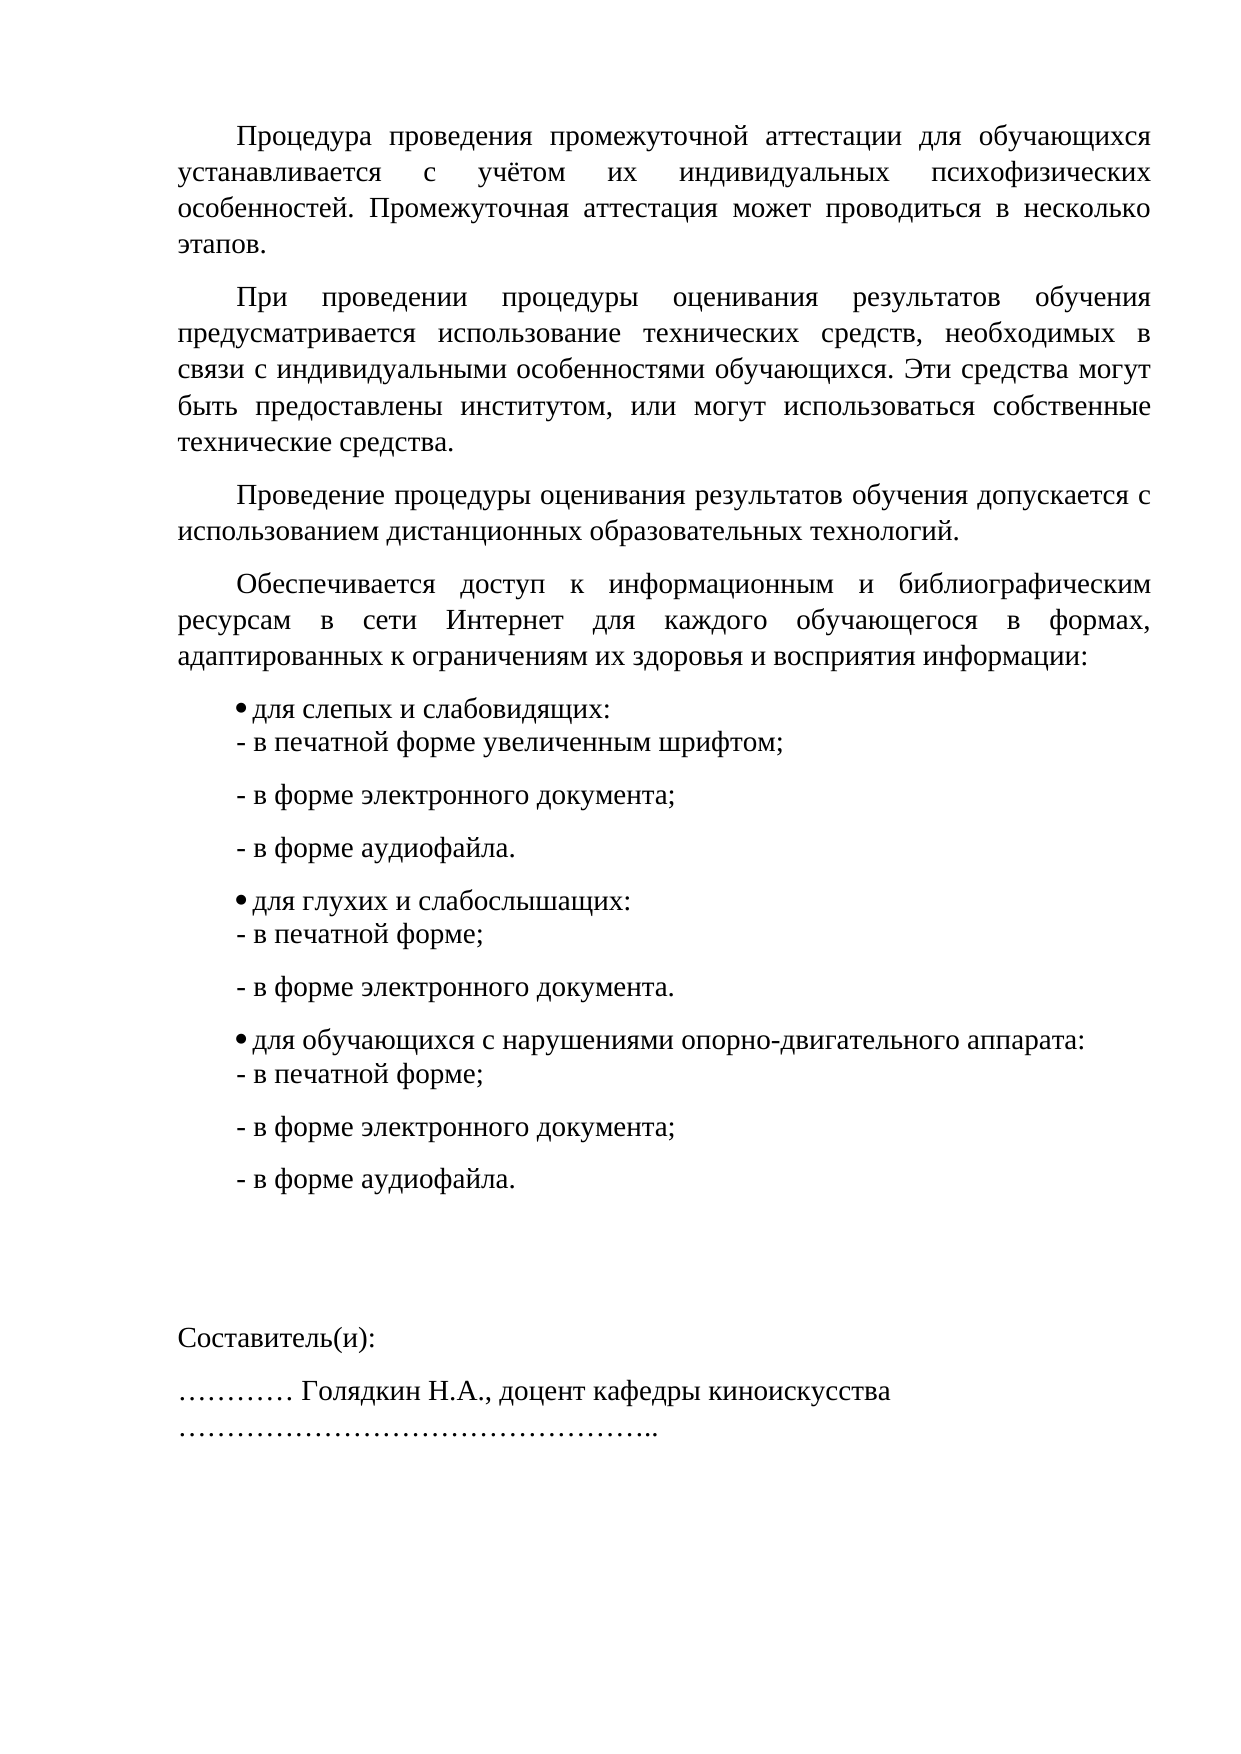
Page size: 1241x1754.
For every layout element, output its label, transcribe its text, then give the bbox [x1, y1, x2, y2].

text Составитель(и): [177, 1320, 1152, 1353]
text При проведении процедуры оценивания результатов обучения предусматривается использование технических средств, необходимых в связи с индивидуальными особенностями обучающихся. Эти средства могут быть предоставлены институтом, или могут использоваться собственные технические средства. [177, 279, 1152, 457]
text Проведение процедуры оценивания результатов обучения допускается с использованием дистанционных образовательных технологий. [177, 477, 1152, 546]
list для глухих и слабослышащих: [177, 883, 1152, 917]
text - в печатной форме; [177, 917, 1152, 950]
text - в форме электронного документа; [177, 1109, 1152, 1142]
text - в форме электронного документа. [177, 969, 1152, 1003]
list для слепых и слабовидящих: [177, 691, 1152, 724]
text Обеспечивается доступ к информационным и библиографическим ресурсам в сети Интернет для каждого обучающегося в формах, адаптированных к ограничениям их здоровья и восприятия информации: [177, 566, 1152, 672]
text - в печатной форме; [177, 1056, 1152, 1089]
text ………… Голядкин Н.А., доцент кафедры киноискусства ………………………………………….. [177, 1373, 1152, 1442]
text - в форме аудиофайла. [177, 830, 1152, 864]
list для обучающихся с нарушениями опорно-двигательного аппарата: [177, 1022, 1152, 1056]
text - в форме электронного документа; [177, 777, 1152, 811]
text - в печатной форме увеличенным шрифтом; [177, 724, 1152, 758]
text Процедура проведения промежуточной аттестации для обучающихся устанавливается с учётом их индивидуальных психофизических особенностей. Промежуточная аттестация может проводиться в несколько этапов. [177, 118, 1152, 260]
text - в форме аудиофайла. [177, 1161, 1152, 1195]
